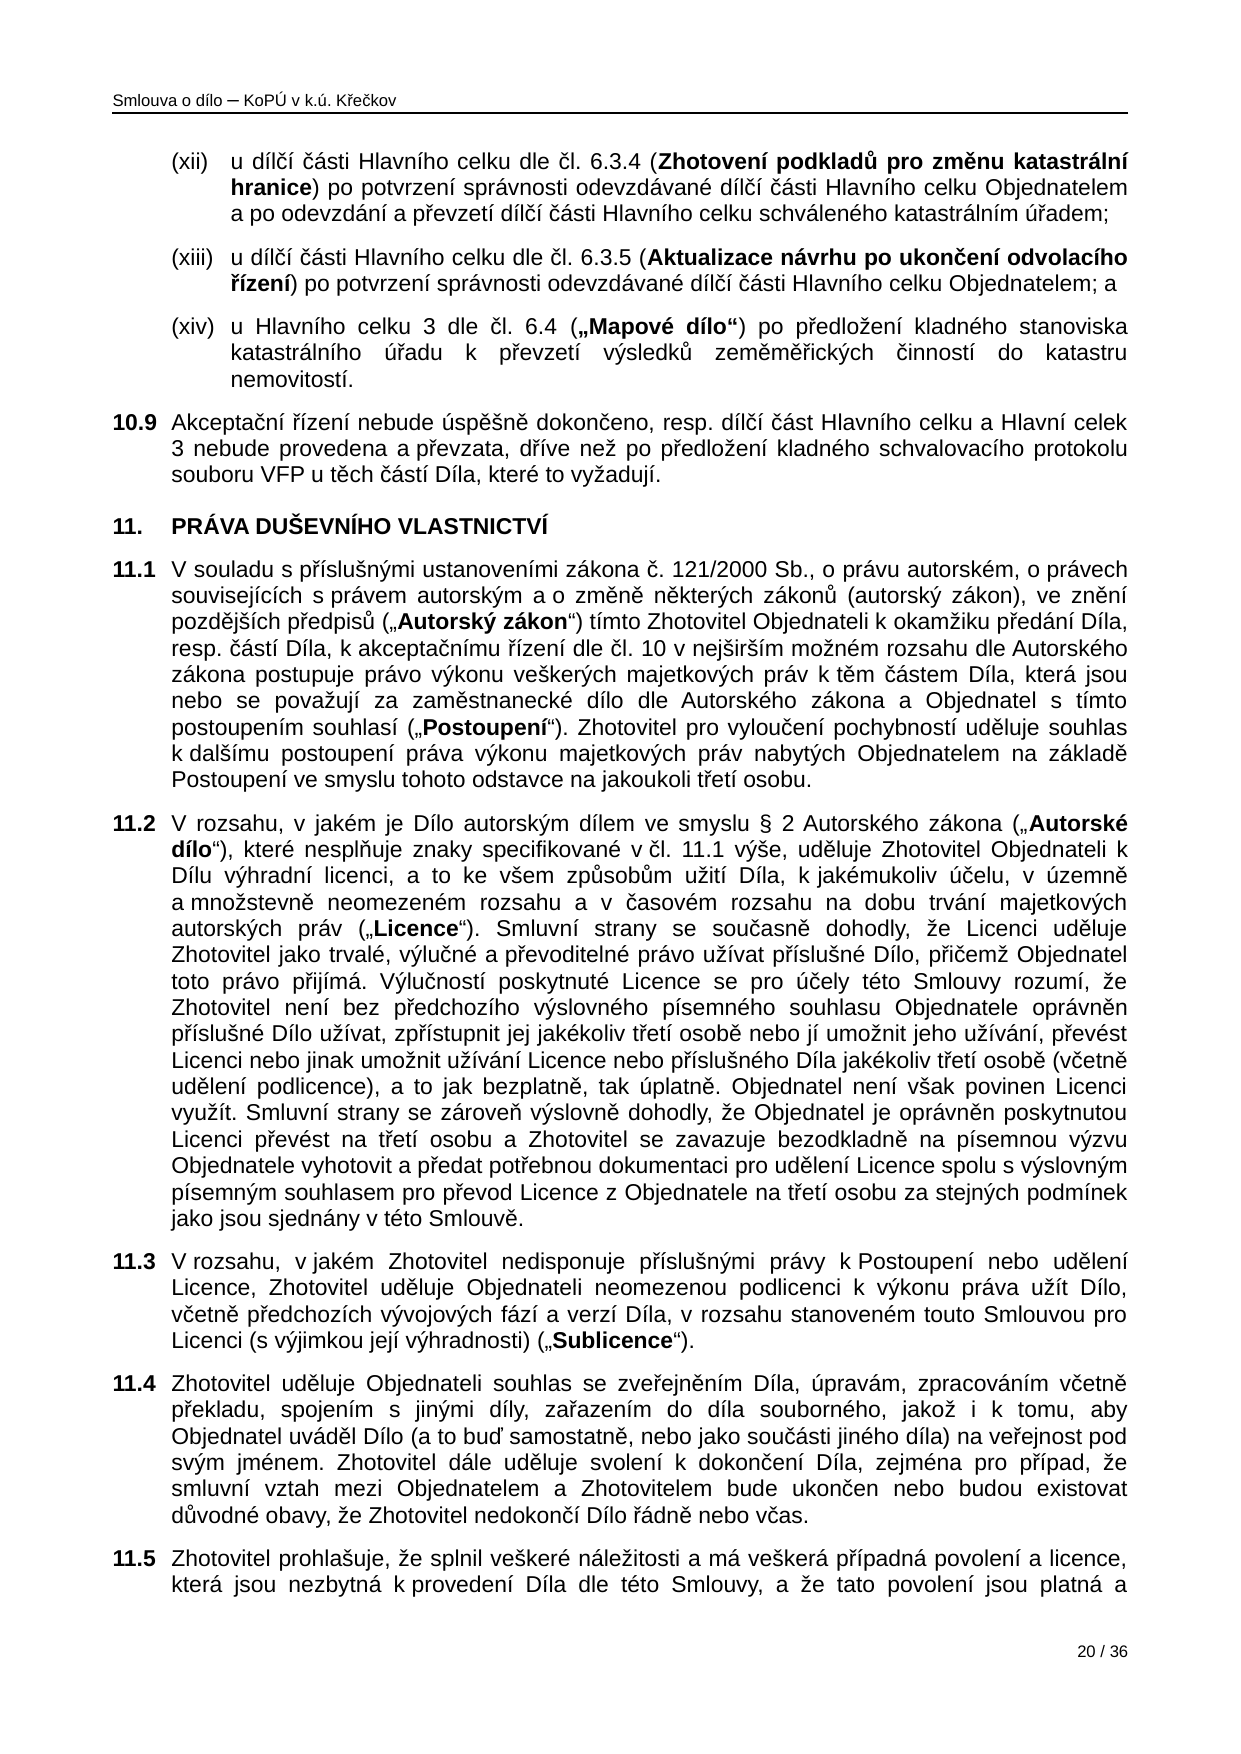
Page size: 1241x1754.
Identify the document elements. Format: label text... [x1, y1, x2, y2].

text Zhotovitel uděluje Objednateli souhlas se zveřejněním Díla, úpravám, zpracováním včetně překladu, spojením s jinými díly, zařazením do díla souborného, jakož i k tomu, aby Objednatel uváděl Dílo (a to buď samostatně, nebo jako součásti jiného díla) na veřejnost pod svým jménem. Zhotovitel dále uděluje svolení k dokončení Díla, zejména pro případ, že smluvní vztah mezi Objednatelem a Zhotovitelem bude ukončen nebo budou existovat důvodné obavy, že Zhotovitel nedokončí Dílo řádně nebo včas. [112, 1370, 1128, 1528]
list u dílčí části Hlavního celku dle čl. 6.3.5 (Aktualizace návrhu po ukončení odvolacího řízení) po potvrzení správnosti odevzdávané dílčí části Hlavního celku Objednatelem; a [171, 243, 1128, 296]
list u dílčí části Hlavního celku dle čl. 6.3.4 (Zhotovení podkladů pro změnu katastrální hranice) po potvrzení správnosti odevzdávané dílčí části Hlavního celku Objednatelem a po odevzdání a převzetí dílčí části Hlavního celku schváleného katastrálním úřadem; [171, 148, 1128, 227]
text V souladu s příslušnými ustanoveními zákona č. 121/2000 Sb., o právu autorském, o právech souvisejících s právem autorským a o změně některých zákonů (autorský zákon), ve znění pozdějších předpisů („Autorský zákon“) tímto Zhotovitel Objednateli k okamžiku předání Díla, resp. částí Díla, k akceptačnímu řízení dle čl. 10 v nejširším možném rozsahu dle Autorského zákona postupuje právo výkonu veškerých majetkových práv k těm částem Díla, která jsou nebo se považují za zaměstnanecké dílo dle Autorského zákona a Objednatel s tímto postoupením souhlasí („Postoupení“). Zhotovitel pro vyloučení pochybností uděluje souhlas k dalšímu postoupení práva výkonu majetkových práv nabytých Objednatelem na základě Postoupení ve smyslu tohoto odstavce na jakoukoli třetí osobu. [112, 556, 1128, 793]
list u Hlavního celku 3 dle čl. 6.4 („Mapové dílo“) po předložení kladného stanoviska katastrálního úřadu k převzetí výsledků zeměměřických činností do katastru nemovitostí. [171, 313, 1128, 392]
text V rozsahu, v jakém Zhotovitel nedisponuje příslušnými právy k Postoupení nebo udělení Licence, Zhotovitel uděluje Objednateli neomezenou podlicenci k výkonu práva užít Dílo, včetně předchozích vývojových fází a verzí Díla, v rozsahu stanoveném touto Smlouvou pro Licenci (s výjimkou její výhradnosti) („Sublicence“). [112, 1248, 1128, 1353]
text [112, 1545, 1128, 1597]
text Akceptační řízení nebude úspěšně dokončeno, resp. dílčí část Hlavního celku a Hlavní celek 3 nebude provedena a převzata, dříve než po předložení kladného schvalovacího protokolu souboru VFP u těch částí Díla, které to vyžadují. [112, 408, 1128, 488]
text Práva duševního vlastnictví [112, 513, 1128, 539]
text V rozsahu, v jakém je Dílo autorským dílem ve smyslu § 2 Autorského zákona („Autorské dílo“), které nesplňuje znaky specifikované v čl. 11.1 výše, uděluje Zhotovitel Objednateli k Dílu výhradní licenci, a to ke všem způsobům užití Díla, k jakémukoliv účelu, v územně a množstevně neomezeném rozsahu a v časovém rozsahu na dobu trvání majetkových autorských práv („Licence“). Smluvní strany se současně dohodly, že Licenci uděluje Zhotovitel jako trvalé, výlučné a převoditelné právo užívat příslušné Dílo, přičemž Objednatel toto právo přijímá. Výlučností poskytnuté Licence se pro účely této Smlouvy rozumí, že Zhotovitel není bez předchozího výslovného písemného souhlasu Objednatele oprávněn příslušné Dílo užívat, zpřístupnit jej jakékoliv třetí osobě nebo jí umožnit jeho užívání, převést Licenci nebo jinak umožnit užívání Licence nebo příslušného Díla jakékoliv třetí osobě (včetně udělení podlicence), a to jak bezplatně, tak úplatně. Objednatel není však povinen Licenci využít. Smluvní strany se zároveň výslovně dohodly, že Objednatel je oprávněn poskytnutou Licenci převést na třetí osobu a Zhotovitel se zavazuje bezodkladně na písemnou výzvu Objednatele vyhotovit a předat potřebnou dokumentaci pro udělení Licence spolu s výslovným písemným souhlasem pro převod Licence z Objednatele na třetí osobu za stejných podmínek jako jsou sjednány v této Smlouvě. [112, 809, 1128, 1231]
